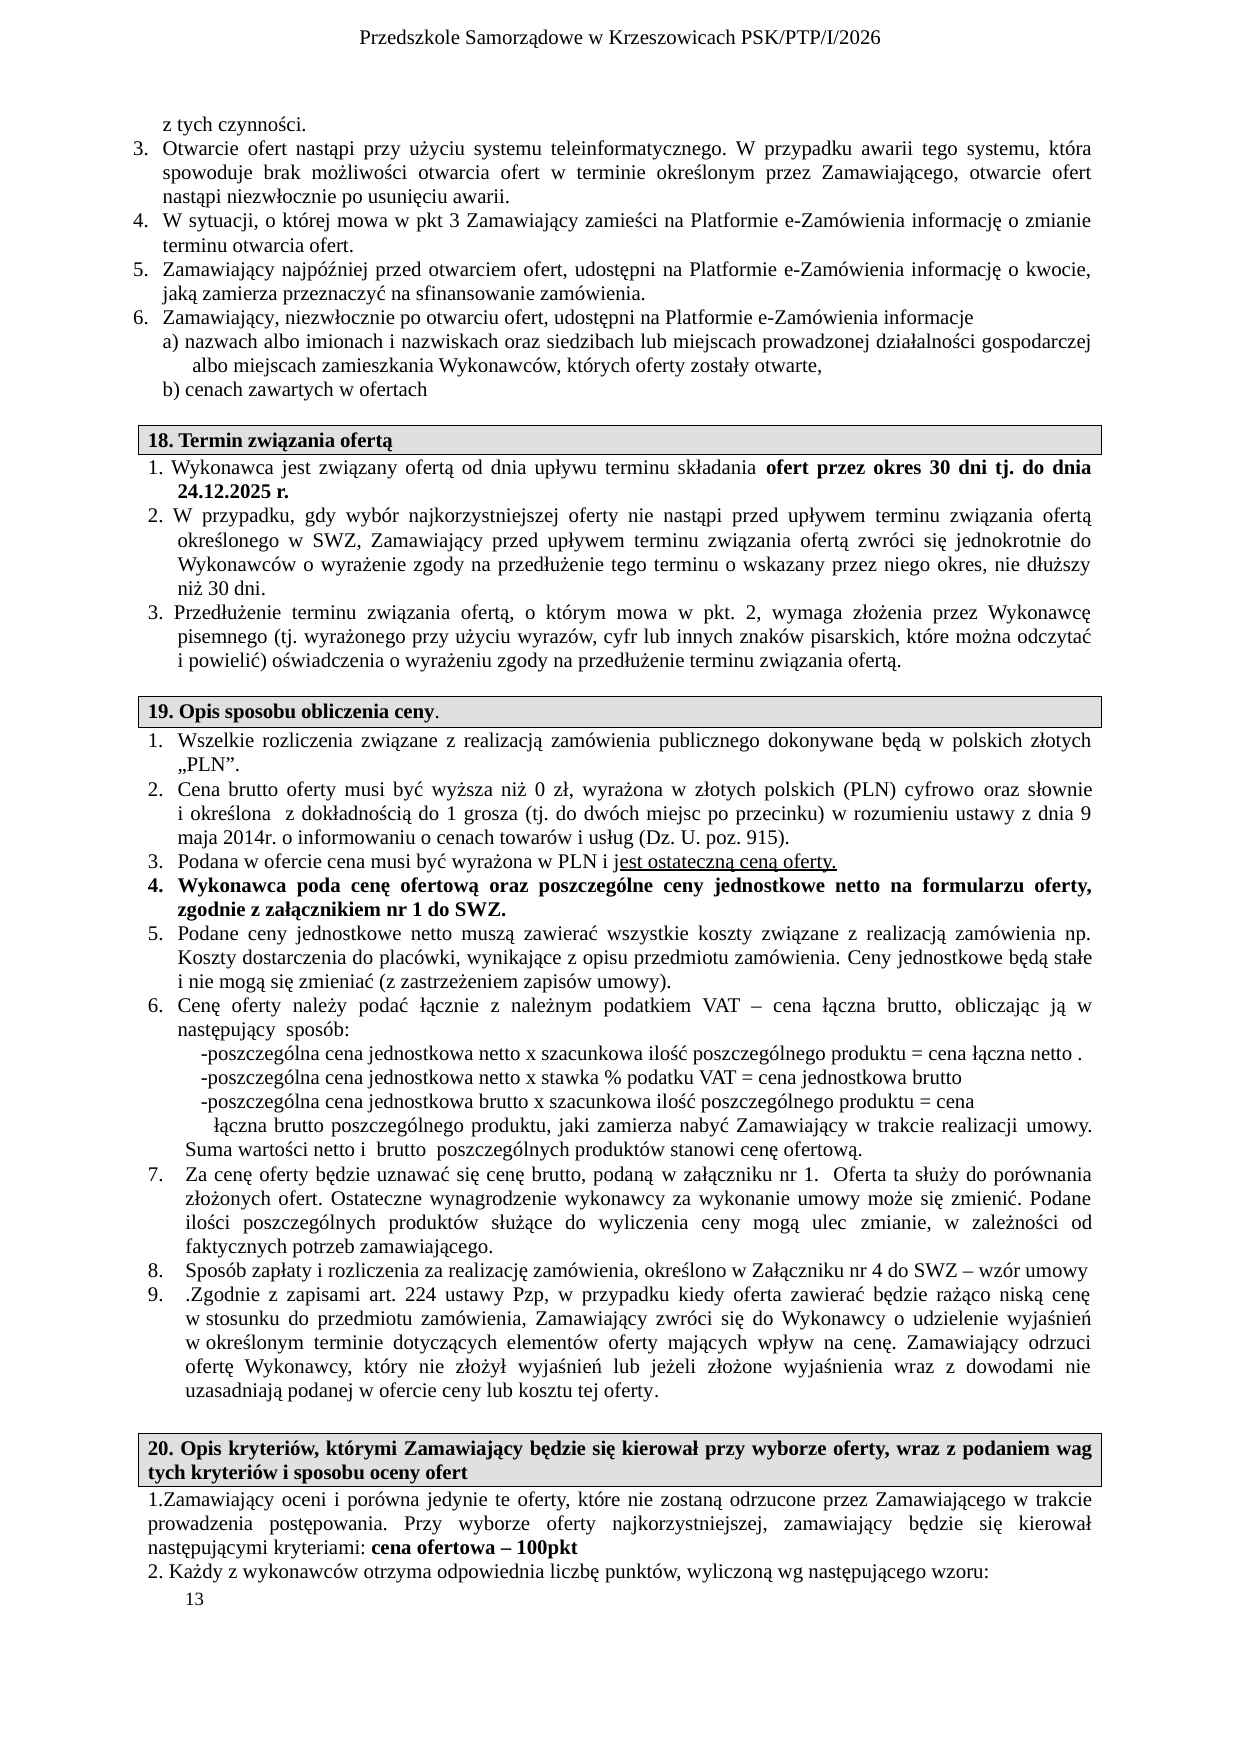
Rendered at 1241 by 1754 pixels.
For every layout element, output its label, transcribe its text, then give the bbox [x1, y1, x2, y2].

list .Zgodnie z zapisami art. 224 ustawy Pzp, w przypadku kiedy oferta zawierać będzie rażąco niską cenę w stosunku do przedmiotu zamówienia, Zamawiający zwróci się do Wykonawcy o udzielenie wyjaśnień w określonym terminie dotyczących elementów oferty mających wpływ na cenę. Zamawiający odrzuci ofertę Wykonawcy, który nie złożył wyjaśnień lub jeżeli złożone wyjaśnienia wraz z dowodami nie uzasadniają podanej w ofercie ceny lub kosztu tej oferty. [148, 1282, 1092, 1402]
list Zamawiający najpóźniej przed otwarciem ofert, udostępni na Platformie e-Zamówienia informację o kwocie, jaką zamierza przeznaczyć na sfinansowanie zamówienia. [133, 257, 1092, 305]
list Cenę oferty należy podać łącznie z należnym podatkiem VAT – cena łączna brutto, obliczając ją w następujący sposób: [148, 993, 1092, 1041]
list 19. Opis sposobu obliczenia ceny. [139, 697, 1101, 727]
list 1.Zamawiający oceni i porówna jedynie te oferty, które nie zostaną odrzucone przez Zamawiającego w trakcie prowadzenia postępowania. Przy wyborze oferty najkorzystniejszej, zamawiający będzie się kierował następującymi kryteriami: cena ofertowa – 100pkt [148, 1487, 1092, 1559]
list Podane ceny jednostkowe netto muszą zawierać wszystkie koszty związane z realizacją zamówienia np. Koszty dostarczenia do placówki, wynikające z opisu przedmiotu zamówienia. Ceny jednostkowe będą stałe i nie mogą się zmieniać (z zastrzeżeniem zapisów umowy). [148, 921, 1092, 993]
list 1. Wykonawca jest związany ofertą od dnia upływu terminu składania ofert przez okres 30 dni tj. do dnia 24.12.2025 r. [148, 455, 1092, 503]
list Za cenę oferty będzie uznawać się cenę brutto, podaną w załączniku nr 1. Oferta ta służy do porównania złożonych ofert. Ostateczne wynagrodzenie wykonawcy za wykonanie umowy może się zmienić. Podane ilości poszczególnych produktów służące do wyliczenia ceny mogą ulec zmianie, w zależności od faktycznych potrzeb zamawiającego. [148, 1161, 1092, 1258]
list 20. Opis kryteriów, którymi Zamawiający będzie się kierował przy wyborze oferty, wraz z podaniem wag tych kryteriów i sposobu oceny ofert [139, 1434, 1101, 1486]
text -poszczególna cena jednostkowa netto x stawka % podatku VAT = cena jednostkowa brutto [185, 1065, 1092, 1089]
text 2. Każdy z wykonawców otrzyma odpowiednia liczbę punktów, wyliczoną wg następującego wzoru: [148, 1559, 1092, 1583]
text -poszczególna cena jednostkowa netto x szacunkowa ilość poszczególnego produktu = cena łączna netto . [185, 1041, 1092, 1065]
list Cena brutto oferty musi być wyższa niż 0 zł, wyrażona w złotych polskich (PLN) cyfrowo oraz słownie i określona z dokładnością do 1 grosza (tj. do dwóch miejsc po przecinku) w rozumieniu ustawy z dnia 9 maja 2014r. o informowaniu o cenach towarów i usług (Dz. U. poz. 915). [148, 776, 1092, 849]
list 18. Termin związania ofertą [139, 426, 1101, 454]
list 3. Przedłużenie terminu związania ofertą, o którym mowa w pkt. 2, wymaga złożenia przez Wykonawcę pisemnego (tj. wyrażonego przy użyciu wyrazów, cyfr lub innych znaków pisarskich, które można odczytać i powielić) oświadczenia o wyrażeniu zgody na przedłużenie terminu związania ofertą. [148, 600, 1092, 672]
list Zamawiający, niezwłocznie po otwarciu ofert, udostępni na Platformie e-Zamówienia informacje [133, 305, 1092, 329]
list a) nazwach albo imionach i nazwiskach oraz siedzibach lub miejscach prowadzonej działalności gospodarczej albo miejscach zamieszkania Wykonawców, których oferty zostały otwarte, [162, 329, 1092, 377]
list b) cenach zawartych w ofertach [162, 377, 1092, 401]
text -poszczególna cena jednostkowa brutto x szacunkowa ilość poszczególnego produktu = cena [185, 1089, 1092, 1113]
list Wszelkie rozliczenia związane z realizacją zamówienia publicznego dokonywane będą w polskich złotych „PLN”. [148, 728, 1092, 776]
list Otwarcie ofert nastąpi przy użyciu systemu teleinformatycznego. W przypadku awarii tego systemu, która spowoduje brak możliwości otwarcia ofert w terminie określonym przez Zamawiającego, otwarcie ofert nastąpi niezwłocznie po usunięciu awarii. [133, 136, 1092, 208]
text łączna brutto poszczególnego produktu, jaki zamierza nabyć Zamawiający w trakcie realizacji umowy. Suma wartości netto i brutto poszczególnych produktów stanowi cenę ofertową. [185, 1113, 1092, 1161]
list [133, 112, 1092, 136]
list W sytuacji, o której mowa w pkt 3 Zamawiający zamieści na Platformie e-Zamówienia informację o zmianie terminu otwarcia ofert. [133, 208, 1092, 257]
list Podana w ofercie cena musi być wyrażona w PLN i jest ostateczną ceną oferty. [148, 849, 1092, 873]
list Sposób zapłaty i rozliczenia za realizację zamówienia, określono w Załączniku nr 4 do SWZ – wzór umowy [148, 1258, 1092, 1282]
list 2. W przypadku, gdy wybór najkorzystniejszej oferty nie nastąpi przed upływem terminu związania ofertą określonego w SWZ, Zamawiający przed upływem terminu związania ofertą zwróci się jednokrotnie do Wykonawców o wyrażenie zgody na przedłużenie tego terminu o wskazany przez niego okres, nie dłuższy niż 30 dni. [148, 503, 1092, 600]
list Wykonawca poda cenę ofertową oraz poszczególne ceny jednostkowe netto na formularzu oferty, zgodnie z załącznikiem nr 1 do SWZ. [148, 873, 1092, 921]
